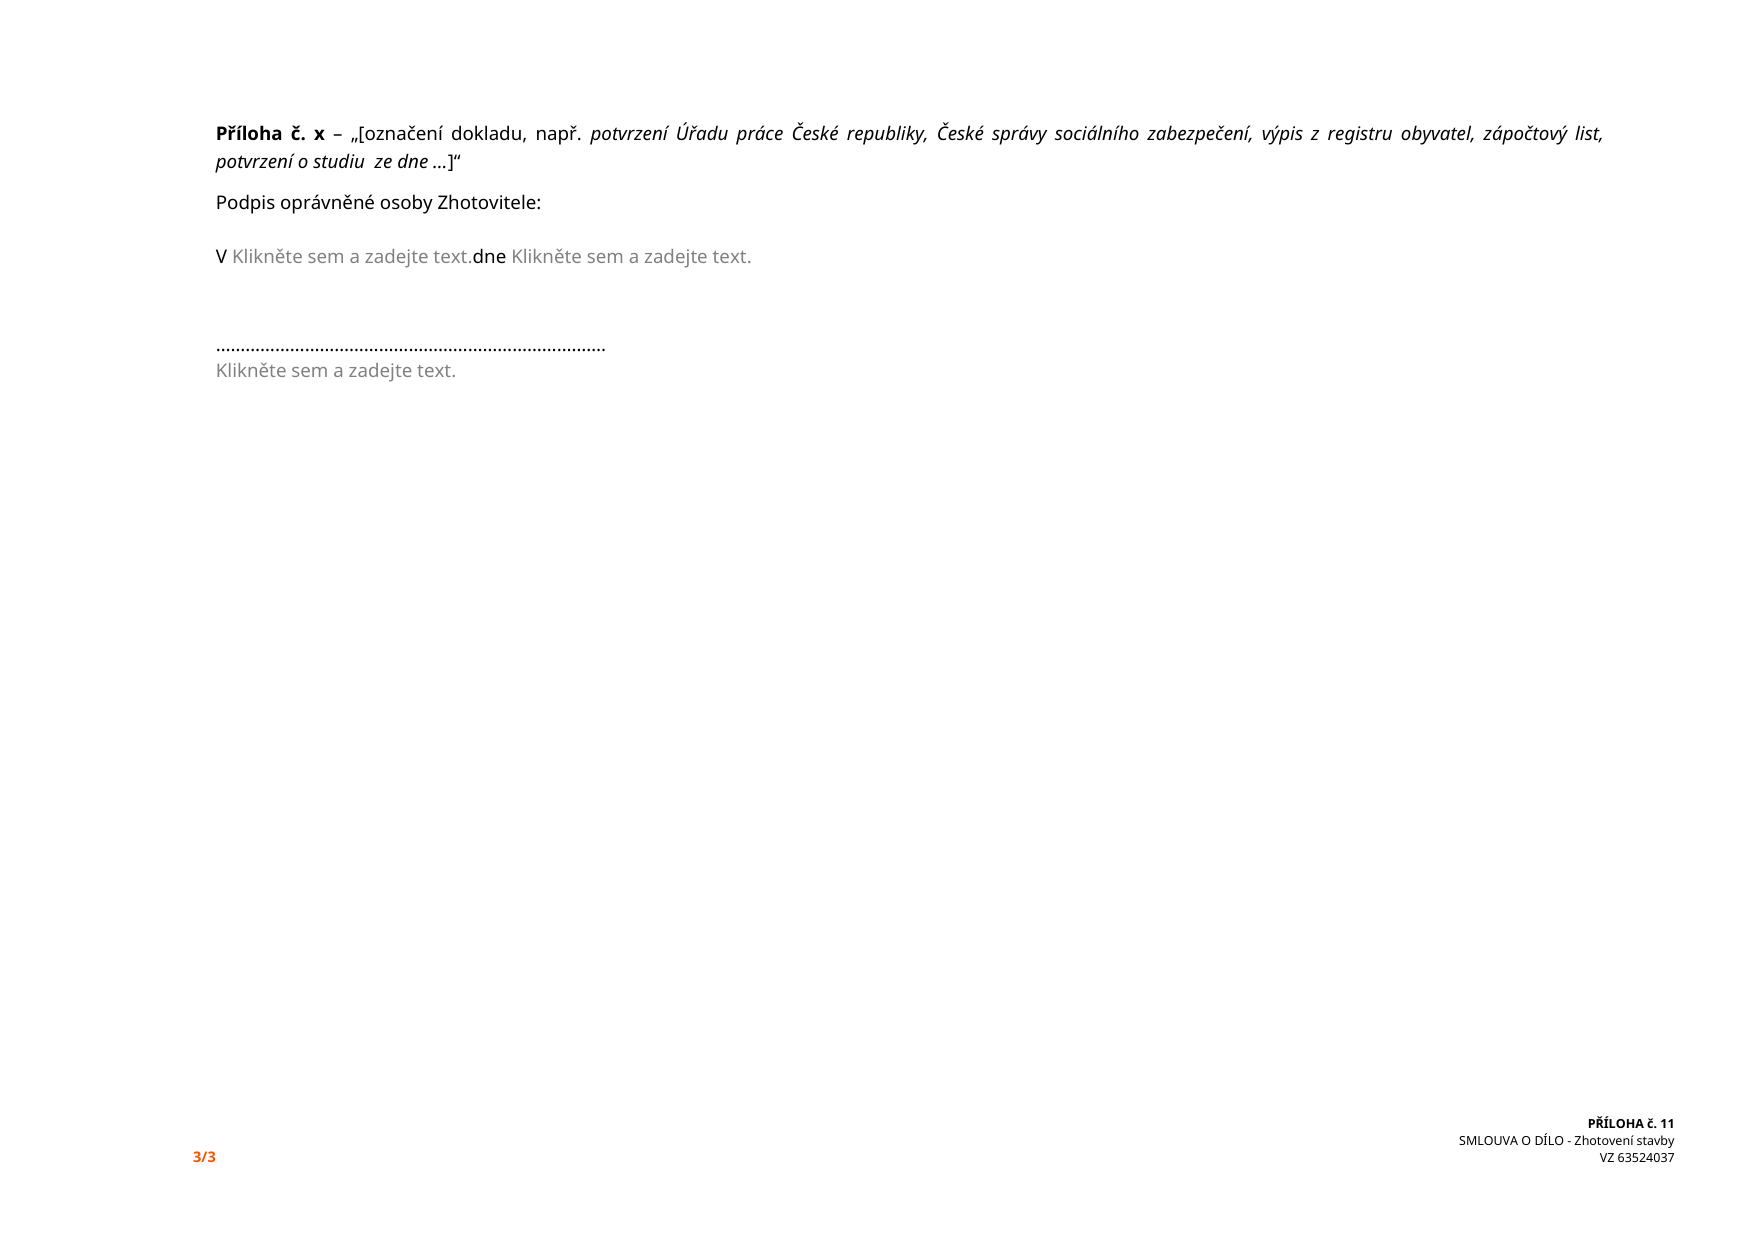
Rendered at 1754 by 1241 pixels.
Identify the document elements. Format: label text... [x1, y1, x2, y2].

text Podpis oprávněné osoby Zhotovitele: [216, 189, 1606, 215]
text ……………………………………………………………………. [216, 328, 1606, 357]
text Příloha č. x – „[označení dokladu, např. potvrzení Úřadu práce České republiky, České správy sociálního zabezpečení, výpis z registru obyvatel, zápočtový list, potvrzení o studiu ze dne …]“ [216, 121, 1606, 174]
text V dne [216, 240, 1606, 269]
